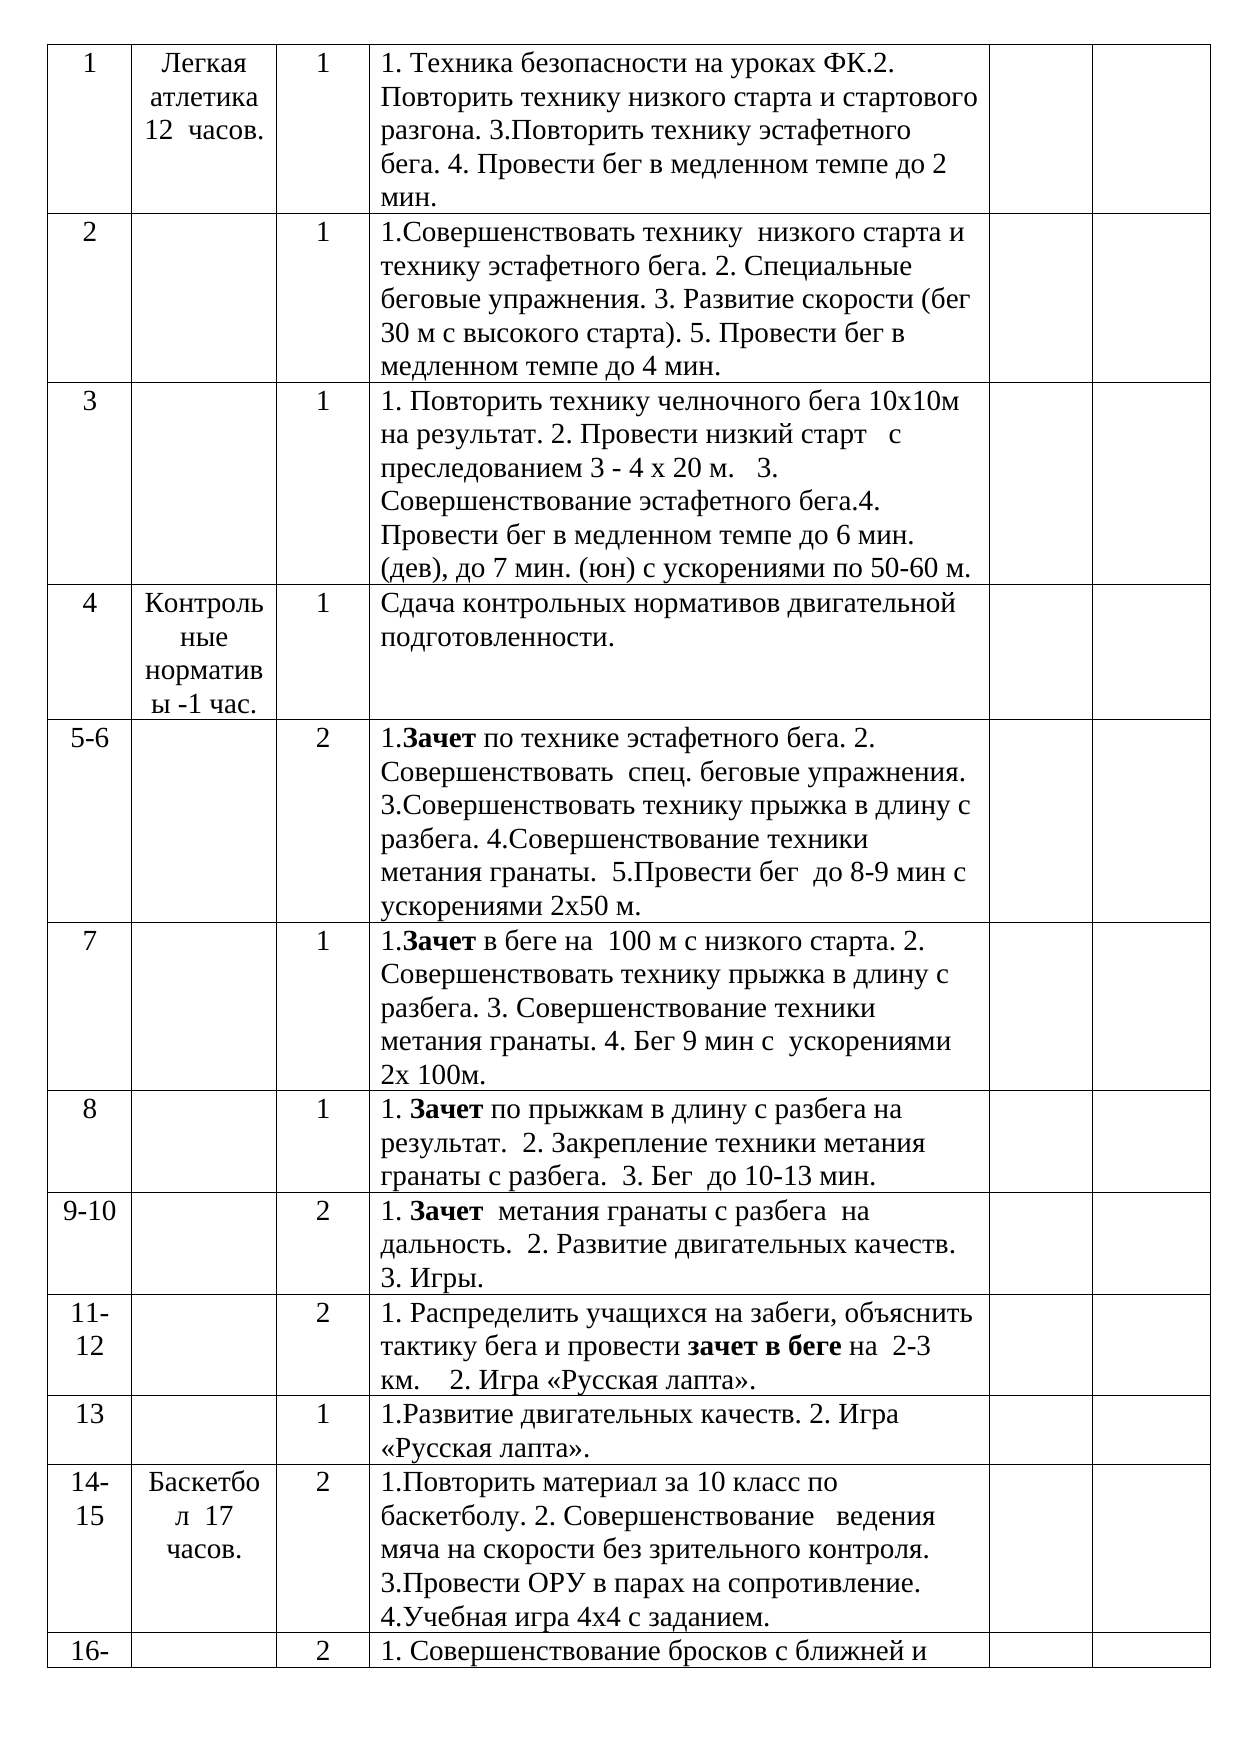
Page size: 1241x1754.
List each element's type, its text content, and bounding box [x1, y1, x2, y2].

table_cell [990, 1465, 1092, 1632]
table_cell 1. Зачет по прыжкам в длину с разбега на результат. 2. Закрепление техники метания гранаты с разбега. 3. Бег до 10-13 мин. [370, 1091, 989, 1192]
table_cell 1. Распределить учащихся на забеги, объяснить тактику бега и провести зачет в беге на 2-. 2. Игра «Русская лапта». [370, 1295, 989, 1395]
table_cell [1093, 923, 1210, 1090]
table_cell 1 [277, 1396, 369, 1463]
table_cell [132, 1091, 276, 1192]
table_cell 1.Развитие двигательных качеств. 2. Игра «Русская лапта». [370, 1396, 989, 1463]
table_cell 8 [48, 1091, 131, 1192]
table_cell 1. Повторить технику челночного бега 10х10м на результат. 2. Провести низкий старт с преследованием 3 - 4 х 20 м. 3. Совершенствование эстафетного бега.4. Провести бег в медленном темпе до 6 мин.(дев), до 7 мин. (юн) с ускорениями по 50-. [370, 383, 989, 584]
table_cell [1093, 1295, 1210, 1395]
table_cell 2 [48, 214, 131, 382]
table_cell [132, 383, 276, 584]
table_cell [990, 1633, 1092, 1667]
table_cell [132, 1295, 276, 1395]
table_cell 2 [277, 1633, 369, 1667]
table_cell [990, 1193, 1092, 1294]
table_cell Баскетбол 17 часов. [132, 1465, 276, 1632]
table_cell 1.Зачет в беге на 100 м с низкого старта. 2. Совершенствовать технику прыжка в длину с разбега. 3. Совершенствование техники метания гранаты. 4. Бег 9 мин с ускорениями 2х 100м. [370, 923, 989, 1090]
table_cell 11-12 [48, 1295, 131, 1395]
table_cell [132, 214, 276, 382]
table_cell [132, 720, 276, 922]
table_cell [990, 585, 1092, 719]
table_cell [132, 923, 276, 1090]
table_cell 1.Повторить материал за 10 класс по баскетболу. 2. Совершенствование ведения мяча на скорости без зрительного контроля. 3.Провести ОРУ в парах на сопротивление. 4.Учебная игра 4х4 с заданием. [370, 1465, 989, 1632]
table_cell 2 [277, 1295, 369, 1395]
table_cell 1 [277, 214, 369, 382]
table_cell [132, 1633, 276, 1667]
table_cell [990, 720, 1092, 922]
table_cell [1093, 1193, 1210, 1294]
table_cell [990, 923, 1092, 1090]
table_cell [990, 383, 1092, 584]
table_cell 1 [277, 923, 369, 1090]
table_cell 1 [277, 383, 369, 584]
table_cell 4 [48, 585, 131, 719]
table_cell [990, 1396, 1092, 1463]
table_cell 3 [48, 383, 131, 584]
table_cell [990, 45, 1092, 213]
table_cell [1093, 1396, 1210, 1463]
table_cell 2 [277, 720, 369, 922]
table_cell [990, 214, 1092, 382]
table_cell 5-6 [48, 720, 131, 922]
table_cell 7 [48, 923, 131, 1090]
table_cell 1 [48, 45, 131, 213]
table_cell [370, 1633, 989, 1667]
table_cell 1 [277, 45, 369, 213]
table_cell 1 [277, 1091, 369, 1192]
table_cell [132, 1193, 276, 1294]
table_cell Контрольные нормативы -1 час. [132, 585, 276, 719]
table_cell 1. Техника безопасности на уроках ФК.2. Повторить технику низкого старта и стартового разгона. 3.Повторить технику эстафетного бега. 4. Провести бег в медленном темпе до 2 мин. [370, 45, 989, 213]
table_cell [1093, 1465, 1210, 1632]
table_cell 2 [277, 1193, 369, 1294]
table_cell [1093, 214, 1210, 382]
table_cell [990, 1091, 1092, 1192]
table_cell 9-10 [48, 1193, 131, 1294]
table_cell Сдача контрольных нормативов двигательной подготовленности. [370, 585, 989, 719]
table_cell [1093, 1633, 1210, 1667]
table_cell 1.Совершенствовать технику низкого старта и технику эстафетного бега. 2. Специальные беговые упражнения. 3. Развитие скорости (бег с высокого старта). 5. Провести бег в медленном темпе до 4 мин. [370, 214, 989, 382]
table_cell 2 [277, 1465, 369, 1632]
table_cell [1093, 383, 1210, 584]
table_cell [1093, 45, 1210, 213]
table_cell 14-15 [48, 1465, 131, 1632]
table_cell 1 [277, 585, 369, 719]
table_cell [132, 1396, 276, 1463]
table_cell [1093, 585, 1210, 719]
table_cell Легкая атлетика 12 часов. [132, 45, 276, 213]
table_cell 1.Зачет по технике эстафетного бега. 2. Совершенствовать спец. беговые упражнения. 3.Совершенствовать технику прыжка в длину с разбега. 4.Совершенствование техники метания гранаты. 5.Провести бег до 8-9 мин с ускорениями 2х50 м. [370, 720, 989, 922]
table_cell [1093, 720, 1210, 922]
table_cell 13 [48, 1396, 131, 1463]
table_cell [990, 1295, 1092, 1395]
table_cell 16-17 [48, 1633, 131, 1667]
table_cell [1093, 1091, 1210, 1192]
table_cell 1. Зачет метания гранаты с разбега на дальность. 2. Развитие двигательных качеств. 3. Игры. [370, 1193, 989, 1294]
